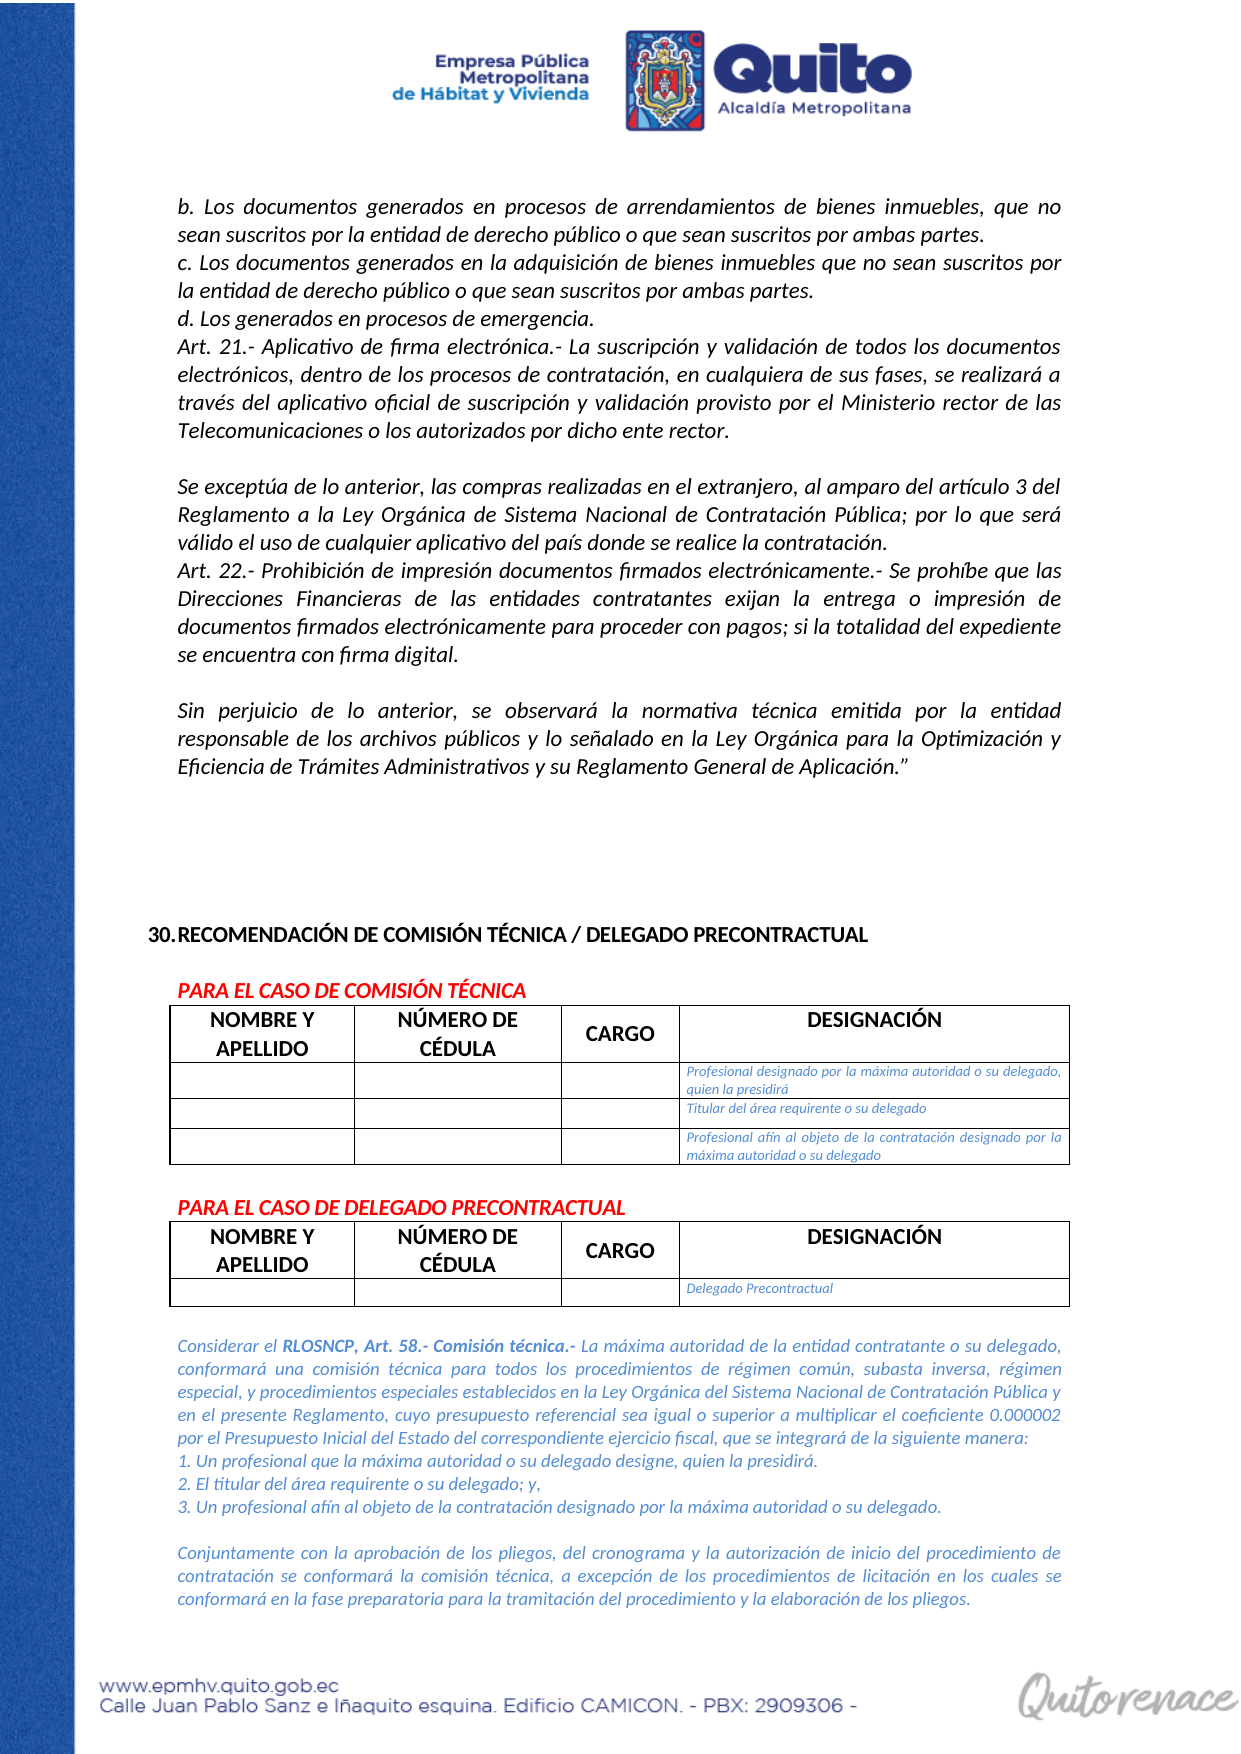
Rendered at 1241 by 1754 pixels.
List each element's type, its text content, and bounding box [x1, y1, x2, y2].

text Sin perjuicio de lo anterior, se observará la normativa técnica emitida por la entidad responsable de los archivos públicos y lo señalado en la Ley Orgánica para la Optimización y Eficiencia de Trámites Administrativos y su Reglamento General de Aplicación.” [177, 696, 1063, 780]
table_cell [355, 1129, 561, 1164]
table_header DESIGNACIÓN [680, 1222, 1069, 1278]
table_header NÚMERO DE CÉDULA [355, 1006, 561, 1062]
text Art. 21.- Aplicativo de firma electrónica.- La suscripción y validación de todos los documentos electrónicos, dentro de los procesos de contratación, en cualquiera de sus fases, se realizará a través del aplicativo oficial de suscripción y validación provisto por el Ministerio rector de las Telecomunicaciones o los autorizados por dicho ente rector. [177, 332, 1063, 444]
table_cell Titular del área requirente o su delegado [680, 1099, 1069, 1127]
table_cell Profesional afín al objeto de la contratación designado por la máxima autoridad o su delegado [680, 1129, 1069, 1164]
text Art. 22.- Prohibición de impresión documentos firmados electrónicamente.- Se prohíbe que las Direcciones Financieras de las entidades contratantes exijan la entrega o impresión de documentos firmados electrónicamente para proceder con pagos; si la totalidad del expediente se encuentra con firma digital. [177, 556, 1063, 668]
text Considerar el RLOSNCP, Art. 58.- Comisión técnica.- La máxima autoridad de la entidad contratante o su delegado, conformará una comisión técnica para todos los procedimientos de régimen común, subasta inversa, régimen especial, y procedimientos especiales establecidos en la Ley Orgánica del Sistema Nacional de Contratación Pública y en el presente Reglamento, cuyo presupuesto referencial sea igual o superior a multiplicar el coeficiente 0.000002 por el Presupuesto Inicial del Estado del correspondiente ejercicio fiscal, que se integrará de la siguiente manera: [177, 1335, 1063, 1449]
list PARA EL CASO DE COMISIÓN TÉCNICA [177, 977, 1063, 1004]
table_cell [171, 1279, 354, 1306]
table_cell [562, 1099, 679, 1127]
table_cell [355, 1063, 561, 1098]
table_cell [171, 1129, 354, 1164]
list RECOMENDACIÓN DE COMISIÓN TÉCNICA / DELEGADO PRECONTRACTUAL [148, 921, 1063, 948]
table_cell [562, 1063, 679, 1098]
text 3. Un profesional afín al objeto de la contratación designado por la máxima autoridad o su delegado. [177, 1495, 1063, 1518]
text b. Los documentos generados en procesos de arrendamientos de bienes inmuebles, que no sean suscritos por la entidad de derecho público o que sean suscritos por ambas partes. [177, 192, 1063, 248]
list PARA EL CASO DE DELEGADO PRECONTRACTUAL [177, 1193, 1063, 1221]
text Se exceptúa de lo anterior, las compras realizadas en el extranjero, al amparo del artículo 3 del Reglamento a la Ley Orgánica de Sistema Nacional de Contratación Pública; por lo que será válido el uso de cualquier aplicativo del país donde se realice la contratación. [177, 472, 1063, 556]
table_header NÚMERO DE CÉDULA [355, 1222, 561, 1278]
table_header NOMBRE Y APELLIDO [171, 1006, 354, 1062]
table_header NOMBRE Y APELLIDO [171, 1222, 354, 1278]
text 2. El titular del área requirente o su delegado; y, [177, 1472, 1063, 1495]
table_cell [171, 1099, 354, 1127]
text Conjuntamente con la aprobación de los pliegos, del cronograma y la autorización de inicio del procedimiento de contratación se conformará la comisión técnica, a excepción de los procedimientos de licitación en los cuales se conformará en la fase preparatoria para la tramitación del procedimiento y la elaboración de los pliegos. [177, 1541, 1063, 1610]
table_cell [562, 1279, 679, 1306]
table_header CARGO [562, 1006, 679, 1062]
text 1. Un profesional que la máxima autoridad o su delegado designe, quien la presidirá. [177, 1449, 1063, 1472]
table_cell [355, 1279, 561, 1306]
table_cell [171, 1063, 354, 1098]
table_cell [355, 1099, 561, 1127]
table_cell Profesional designado por la máxima autoridad o su delegado, quien la presidirá [680, 1063, 1069, 1098]
table_header CARGO [562, 1222, 679, 1278]
text c. Los documentos generados en la adquisición de bienes inmuebles que no sean suscritos por la entidad de derecho público o que sean suscritos por ambas partes. [177, 248, 1063, 304]
table_cell [562, 1129, 679, 1164]
table_cell Delegado Precontractual [680, 1279, 1069, 1306]
text d. Los generados en procesos de emergencia. [177, 304, 1063, 332]
picture [0, 3, 1239, 1754]
table_header DESIGNACIÓN [680, 1006, 1069, 1062]
